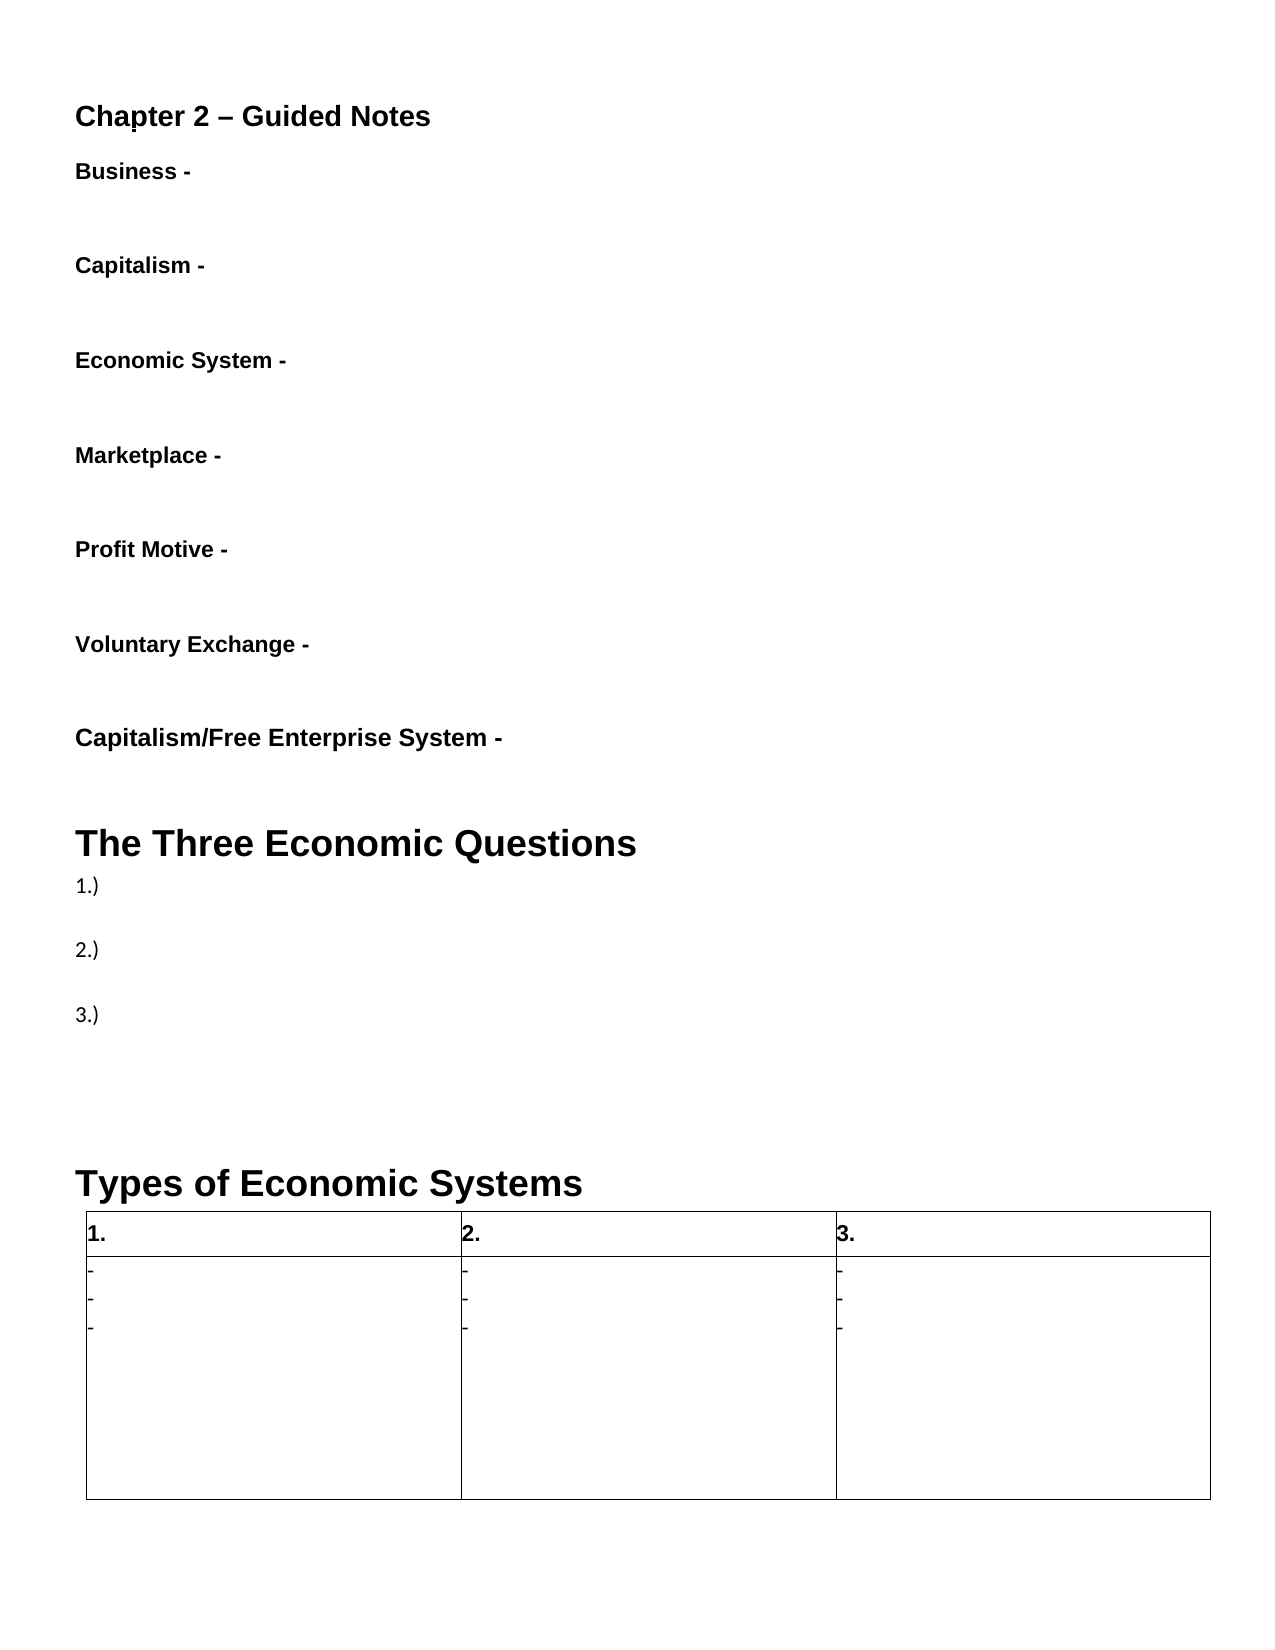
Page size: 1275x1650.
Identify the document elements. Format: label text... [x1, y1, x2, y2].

text 2.) [75, 936, 1200, 964]
text Chapter 2 – Guided Notes [75, 98, 1200, 132]
text 1.) [75, 871, 1200, 899]
text 3.) [75, 1000, 1200, 1028]
table_header 3. [837, 1212, 1210, 1256]
text Capitalism - [75, 252, 1200, 279]
text Types of Economic Systems [75, 1161, 1200, 1204]
table_header 1. [87, 1212, 461, 1256]
text Profit Motive - [75, 536, 1200, 563]
text The Three Economic Questions [75, 822, 1200, 865]
text Business - [75, 158, 1200, 184]
table_cell - - - [837, 1257, 1210, 1499]
text Marketplace - [75, 442, 1200, 468]
text Voluntary Exchange - [75, 631, 1200, 657]
table_cell - - - [462, 1257, 836, 1499]
text Economic System - [75, 347, 1200, 373]
table_cell - - - [87, 1257, 461, 1499]
text Capitalism/Free Enterprise System - [75, 723, 1200, 752]
table_header 2. [462, 1212, 836, 1256]
